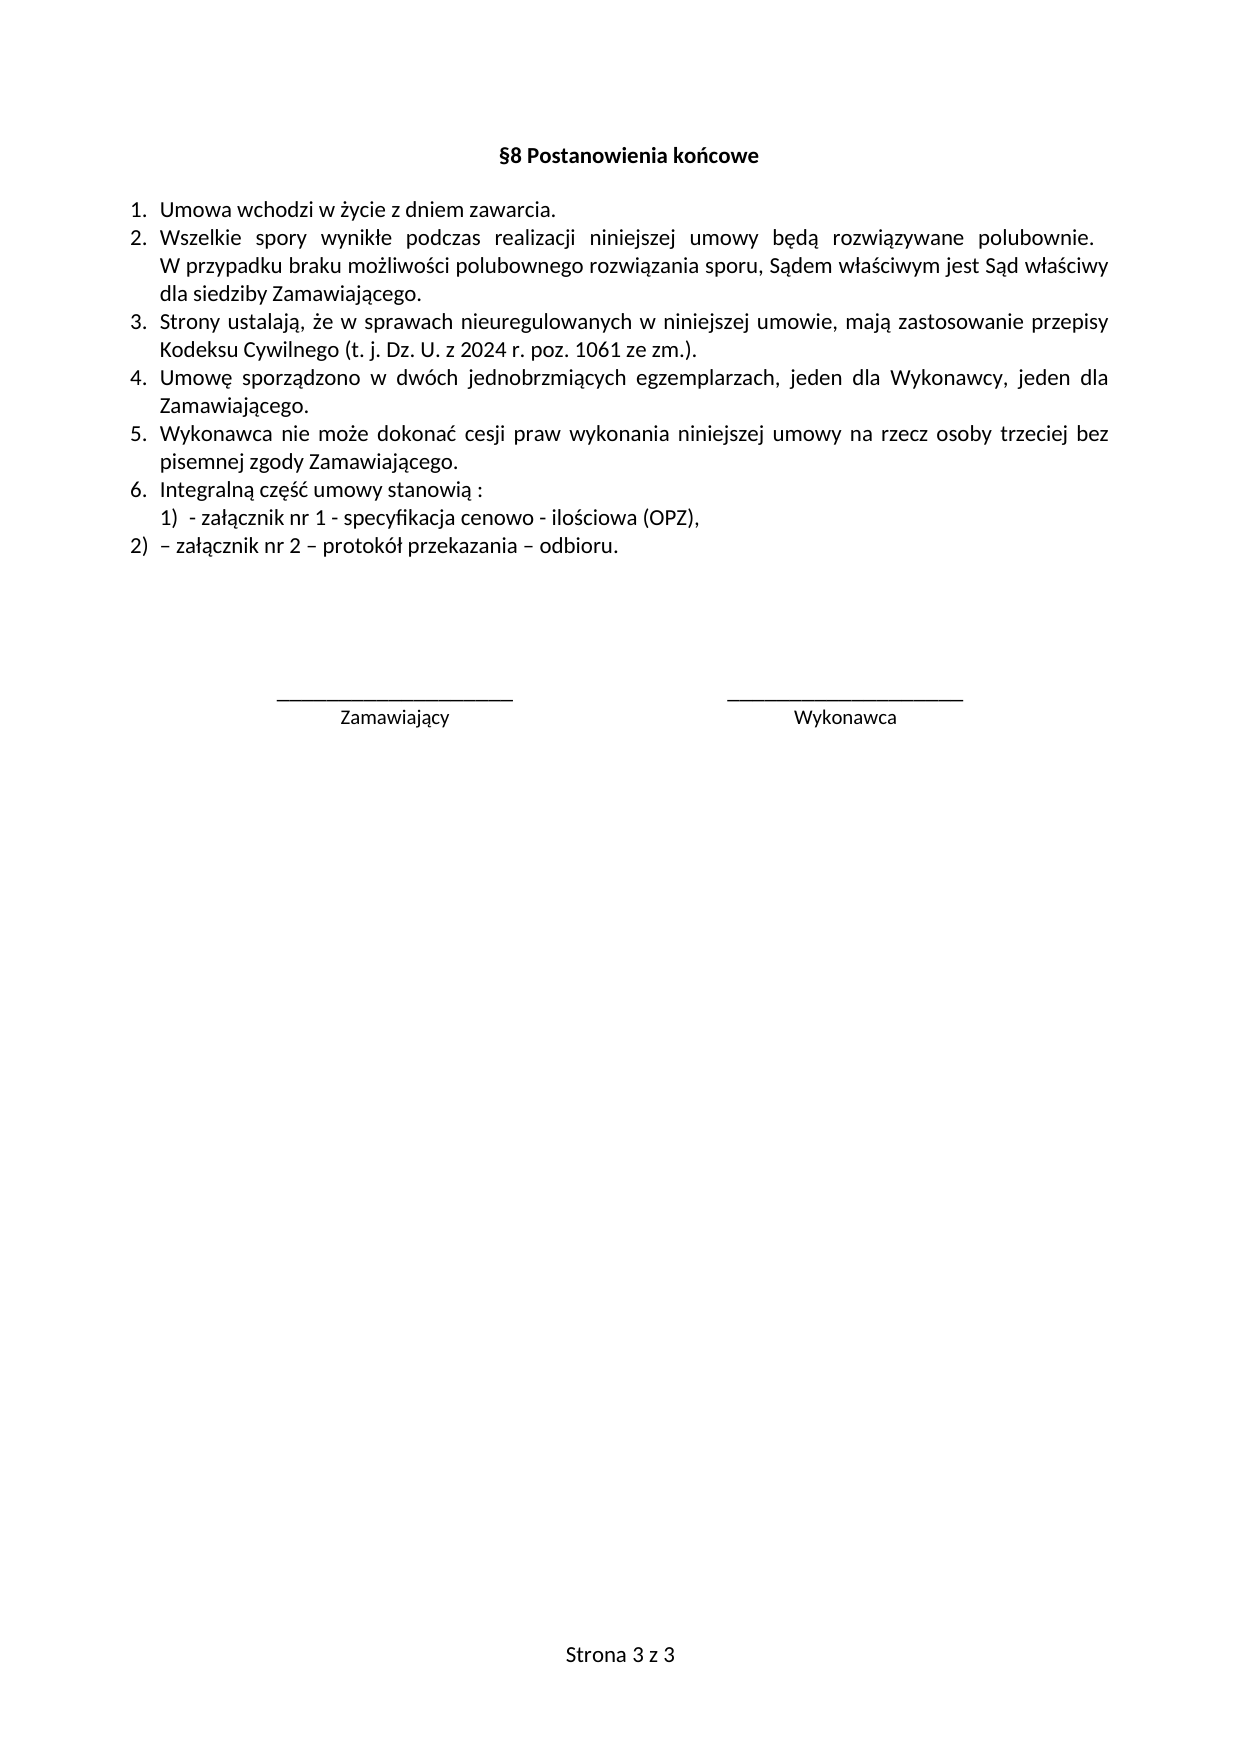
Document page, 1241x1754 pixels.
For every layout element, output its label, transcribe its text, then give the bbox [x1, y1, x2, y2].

table_cell Wykonawca [620, 704, 1071, 755]
list Umowa wchodzi w życie z dniem zawarcia. [130, 195, 1110, 223]
table_header ___________________ [170, 656, 620, 704]
list Strony ustalają, że w sprawach nieuregulowanych w niniejszej umowie, mają zastosowanie przepisy Kodeksu Cywilnego (t. j. Dz. U. z 2024 r. poz. 1061 ze zm.). [130, 307, 1110, 363]
table_cell Zamawiający [170, 704, 620, 755]
list Wszelkie spory wynikłe podczas realizacji niniejszej umowy będą rozwiązywane polubownie. W przypadku braku możliwości polubownego rozwiązania sporu, Sądem właściwym jest Sąd właściwy dla siedziby Zamawiającego. [130, 223, 1110, 307]
list Wykonawca nie może dokonać cesji praw wykonania niniejszej umowy na rzecz osoby trzeciej bez pisemnej zgody Zamawiającego. [130, 419, 1110, 475]
table_header ___________________ [620, 656, 1071, 704]
list - załącznik nr 1 - specyfikacja cenowo - ilościowa (OPZ), [159, 503, 1110, 531]
list Integralną część umowy stanowią : [130, 475, 1110, 503]
list Umowę sporządzono w dwóch jednobrzmiących egzemplarzach, jeden dla Wykonawcy, jeden dla Zamawiającego. [130, 363, 1110, 419]
text §8 Postanowienia końcowe [499, 142, 1110, 170]
list – załącznik nr 2 – protokół przekazania – odbioru. [130, 531, 1110, 559]
